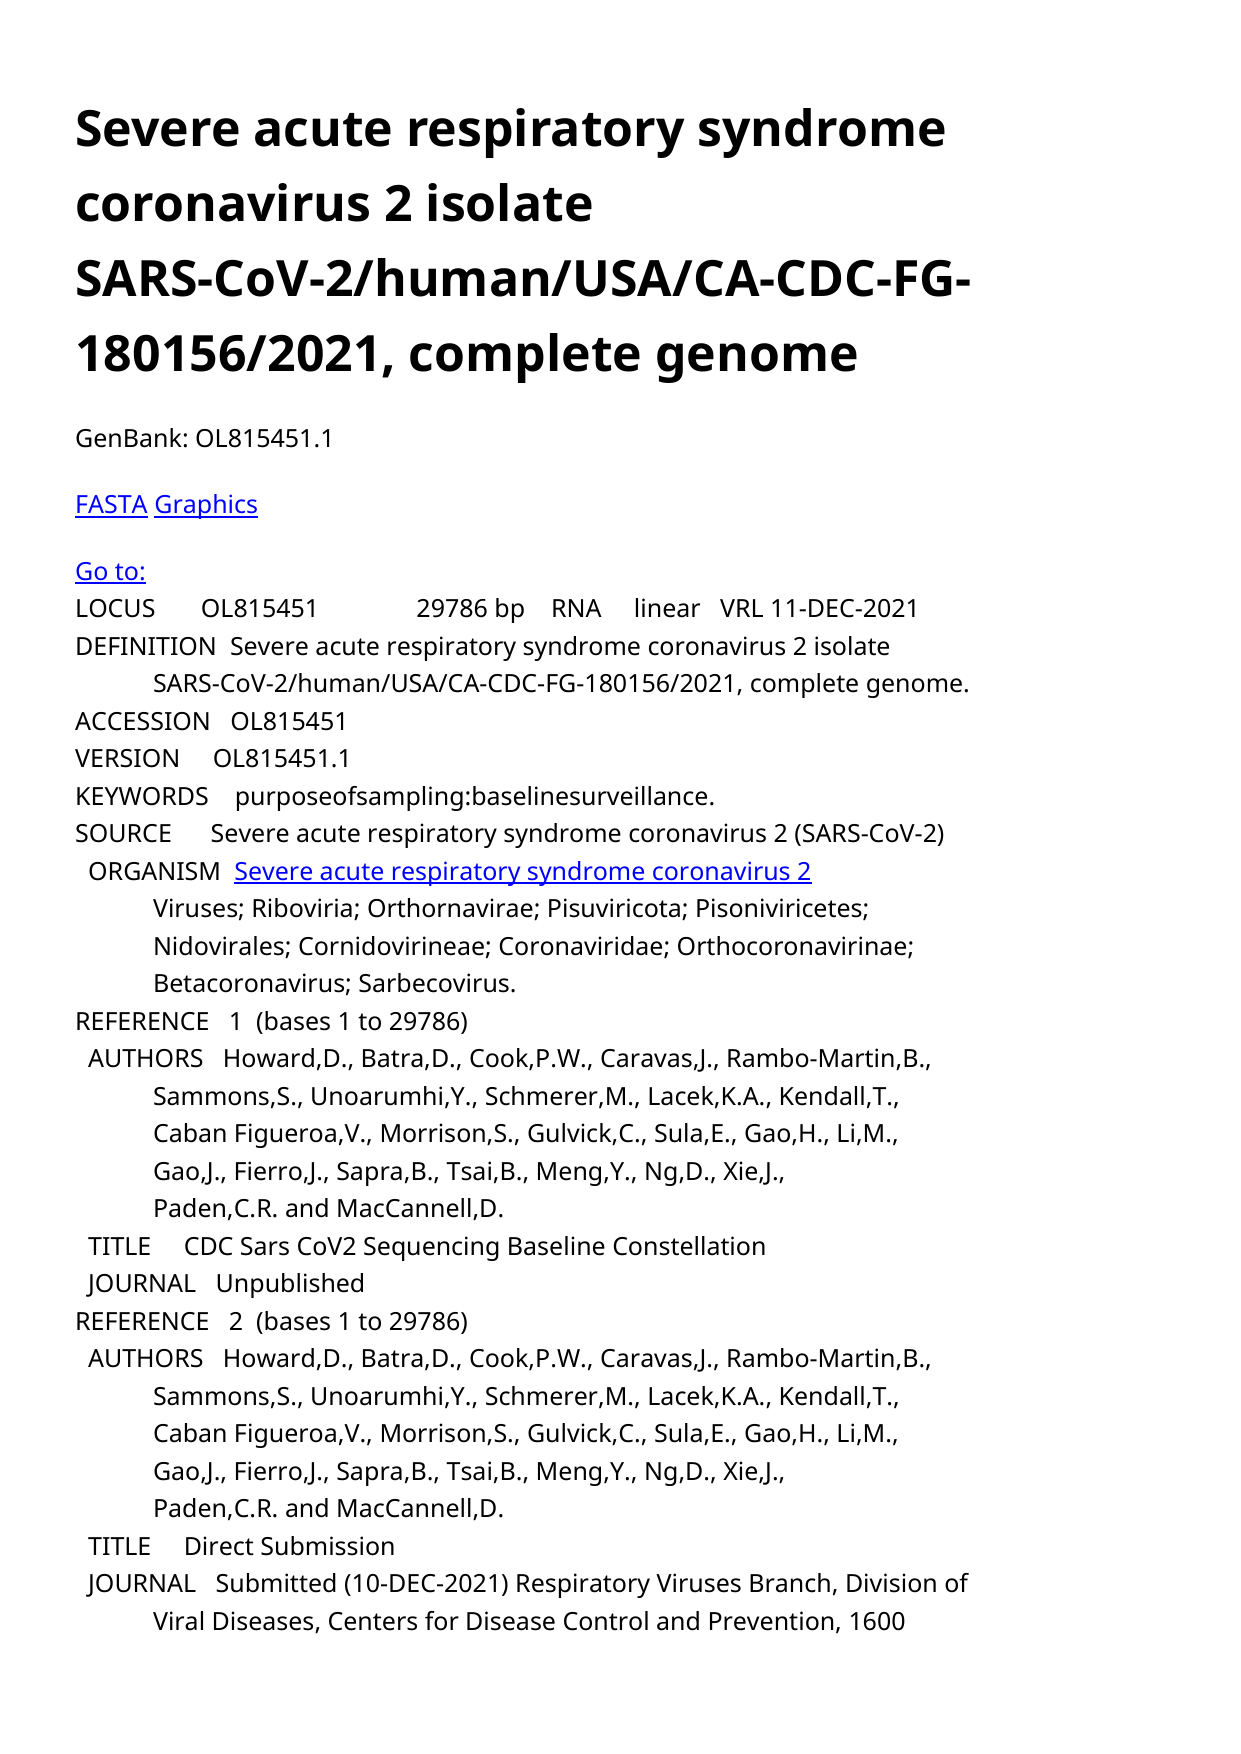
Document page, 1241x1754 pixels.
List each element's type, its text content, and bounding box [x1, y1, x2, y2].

text Sammons,S., Unoarumhi,Y., Schmerer,M., Lacek,K.A., Kendall,T., [75, 1377, 1165, 1414]
text Caban Figueroa,V., Morrison,S., Gulvick,C., Sula,E., Gao,H., Li,M., [75, 1114, 1165, 1152]
text AUTHORS Howard,D., Batra,D., Cook,P.W., Caravas,J., Rambo-Martin,B., [75, 1039, 1165, 1077]
text Nidovirales; Cornidovirineae; Coronaviridae; Orthocoronavirinae; [75, 927, 1165, 964]
text Viruses; Riboviria; Orthornavirae; Pisuviricota; Pisoniviricetes; [75, 889, 1165, 927]
text TITLE Direct Submission [75, 1527, 1165, 1564]
text AUTHORS Howard,D., Batra,D., Cook,P.W., Caravas,J., Rambo-Martin,B., [75, 1339, 1165, 1377]
text TITLE CDC Sars CoV2 Sequencing Baseline Constellation [75, 1227, 1165, 1264]
text ORGANISM Severe acute respiratory syndrome coronavirus 2 [75, 852, 1165, 889]
text Sammons,S., Unoarumhi,Y., Schmerer,M., Lacek,K.A., Kendall,T., [75, 1077, 1165, 1114]
text ACCESSION OL815451 [75, 702, 1165, 739]
text SOURCE Severe acute respiratory syndrome coronavirus 2 (SARS-CoV-2) [75, 814, 1165, 852]
text Go to: [75, 552, 1165, 589]
text GenBank: OL815451.1 [75, 419, 1165, 456]
text Paden,C.R. and MacCannell,D. [75, 1189, 1165, 1227]
text KEYWORDS purposeofsampling:baselinesurveillance. [75, 777, 1165, 814]
text FASTA Graphics [75, 485, 1165, 523]
text VERSION OL815451.1 [75, 739, 1165, 777]
text REFERENCE 1 (bases 1 to 29786) [75, 1002, 1165, 1039]
text SARS-CoV-2/human/USA/CA-CDC-FG-180156/2021, complete genome. [75, 664, 1165, 702]
text LOCUS OL815451 29786 bp RNA linear VRL 11-DEC-2021 [75, 589, 1165, 627]
text REFERENCE 2 (bases 1 to 29786) [75, 1302, 1165, 1339]
text Gao,J., Fierro,J., Sapra,B., Tsai,B., Meng,Y., Ng,D., Xie,J., [75, 1452, 1165, 1489]
text Paden,C.R. and MacCannell,D. [75, 1489, 1165, 1527]
text Betacoronavirus; Sarbecovirus. [75, 964, 1165, 1002]
text DEFINITION Severe acute respiratory syndrome coronavirus 2 isolate [75, 627, 1165, 664]
text JOURNAL Submitted (10-DEC-2021) Respiratory Viruses Branch, Division of [75, 1564, 1165, 1602]
text Viral Diseases, Centers for Disease Control and Prevention, 1600 [75, 1602, 1165, 1639]
text Caban Figueroa,V., Morrison,S., Gulvick,C., Sula,E., Gao,H., Li,M., [75, 1414, 1165, 1452]
text Severe acute respiratory syndrome coronavirus 2 isolate SARS-CoV-2/human/USA/CA-CDC-FG-180156/2021, complete genome [75, 89, 1165, 389]
text Gao,J., Fierro,J., Sapra,B., Tsai,B., Meng,Y., Ng,D., Xie,J., [75, 1152, 1165, 1189]
text JOURNAL Unpublished [75, 1264, 1165, 1302]
